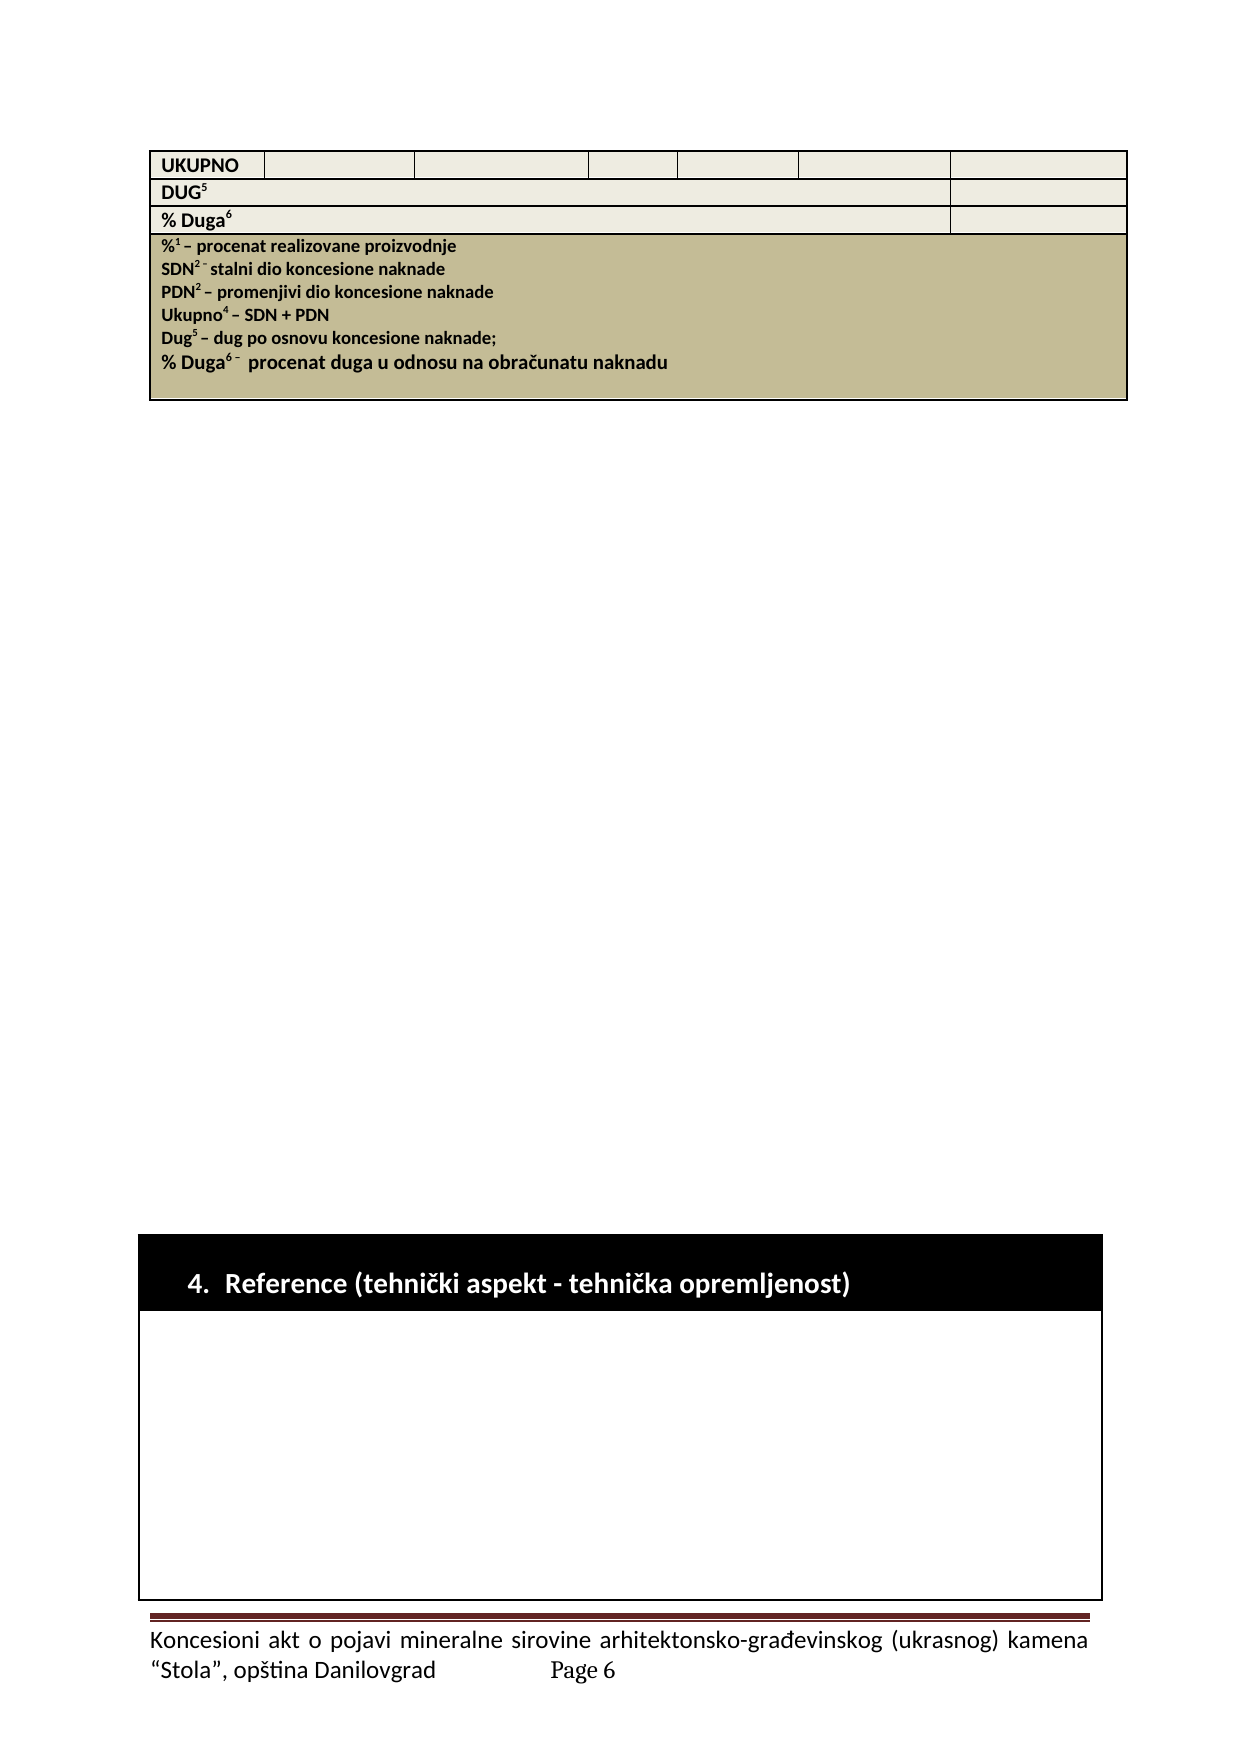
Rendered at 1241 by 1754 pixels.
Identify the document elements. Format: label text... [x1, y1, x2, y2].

table_cell [951, 180, 1126, 205]
table_cell [140, 1311, 1101, 1599]
table_cell % Duga6 [151, 207, 950, 232]
table_cell [589, 152, 677, 177]
table_cell [678, 152, 798, 177]
table_cell %1 – procenat realizovane proizvodnje SDN2 – stalni dio koncesione naknade PDN2 – promenjivi dio koncesione naknade Ukupno4 – SDN + PDN Dug5 – dug po osnovu koncesione naknade; % Duga6 – procenat duga u odnosu na obračunatu naknadu [151, 235, 1126, 398]
table_cell [951, 152, 1126, 177]
table_cell DUG5 [151, 180, 950, 205]
table_cell [265, 152, 414, 177]
table_cell [415, 152, 588, 177]
table_cell [951, 207, 1126, 232]
table_header Reference (tehnički aspekt - tehnička opremljenost) [140, 1236, 1101, 1309]
table_cell UKUPNO [151, 152, 264, 177]
table_cell [799, 152, 950, 177]
